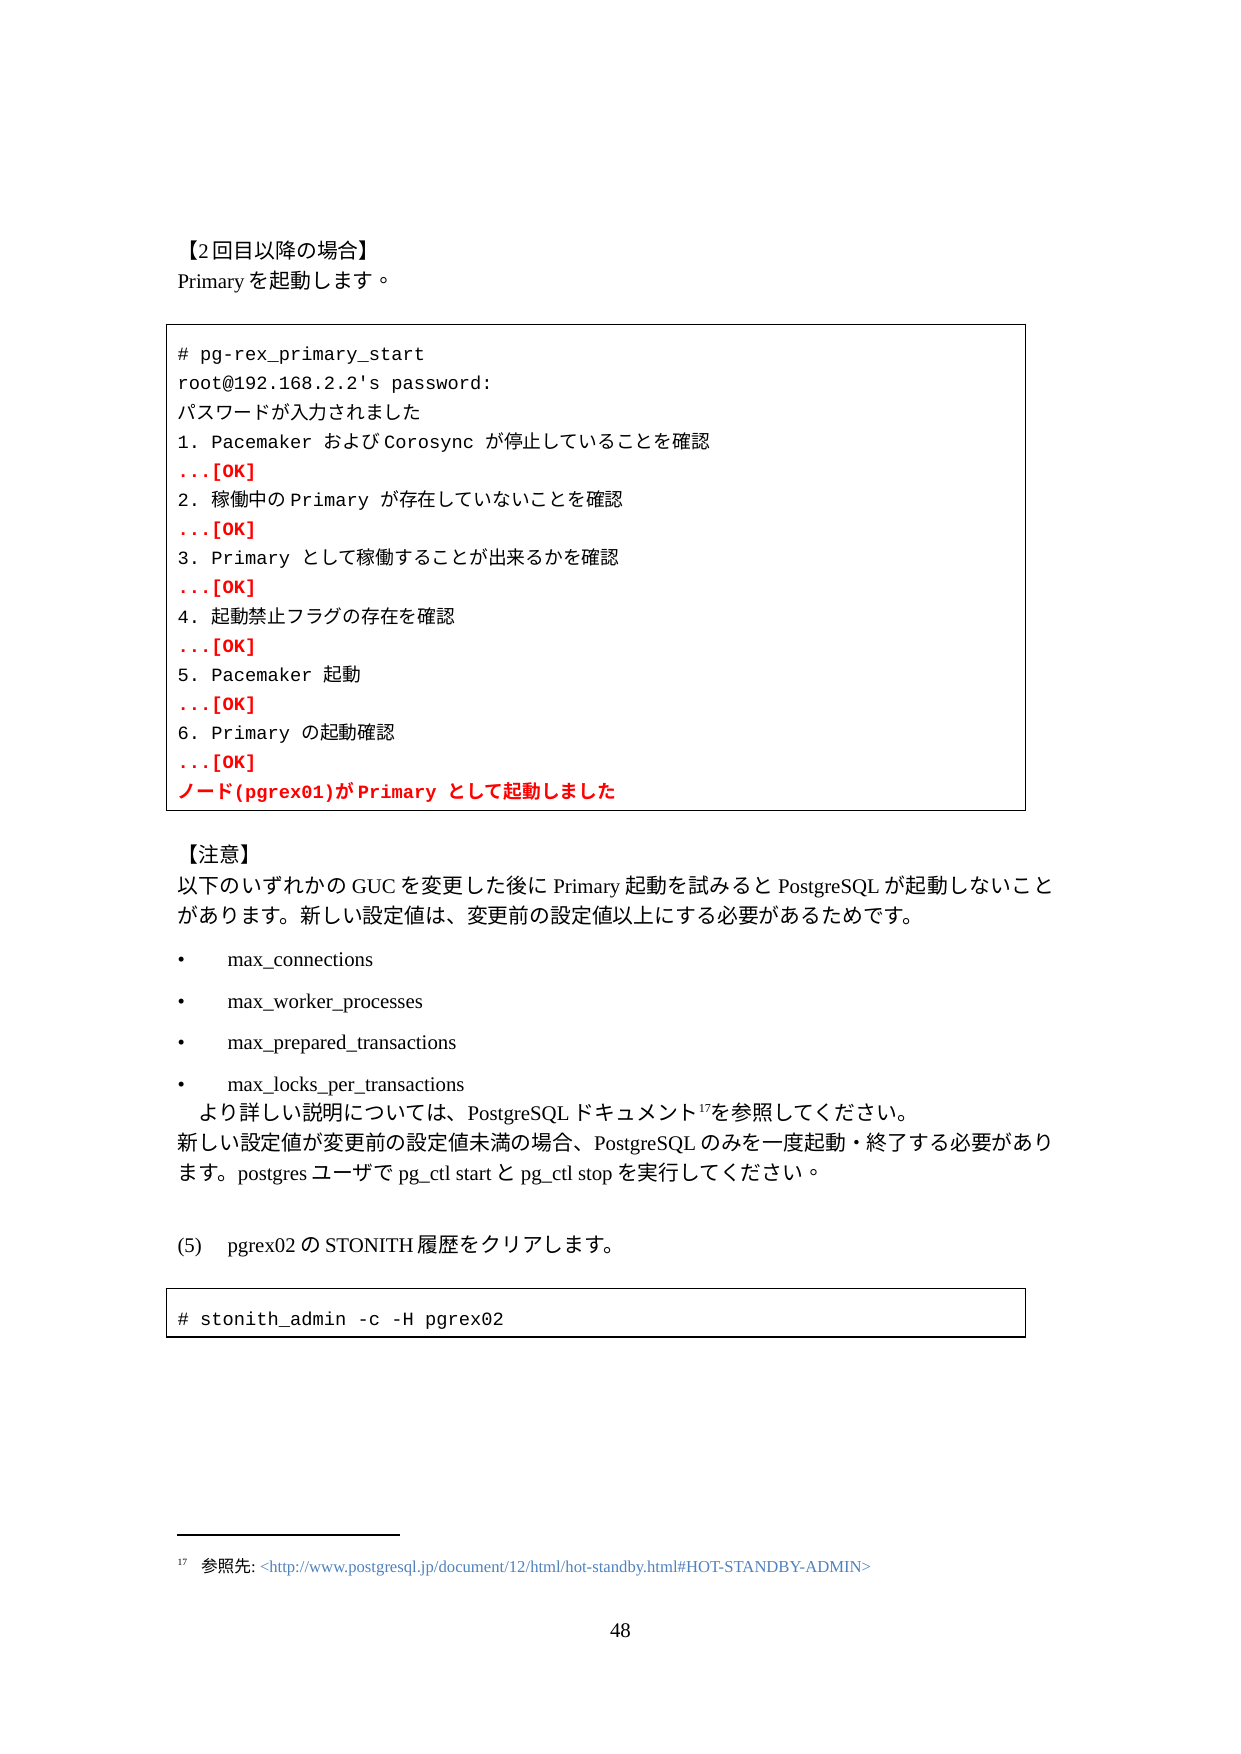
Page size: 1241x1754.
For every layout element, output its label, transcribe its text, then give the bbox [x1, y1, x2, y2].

text 新しい設定値が変更前の設定値未満の場合、PostgreSQLのみを一度起動・終了する必要があります。postgresユーザでpg_ctl startとpg_ctl stopを実行してください。 [177, 1126, 1054, 1187]
text 【注意】 [177, 840, 1054, 869]
list max_connections [177, 942, 1054, 971]
table_header # pg-rex_primary_start root@192.168.2.2's password: パスワードが入力されました 1. Pacemaker および Corosync が停止していることを確認 ...[OK] 2. 稼働中の Primary が存在していないことを確認 ...[OK] 3. Primary として稼働することが出来るかを確認 ...[OK] 4. 起動禁止フラグの存在を確認 ...[OK] 5. Pacemaker 起動 ...[OK] 6. Primary の起動確認 ...[OK] ノード(pgrex01)が Primary として起動しました [167, 325, 1025, 809]
list max_prepared_transactions [177, 1025, 1054, 1054]
text 以下のいずれかのGUCを変更した後にPrimary起動を試みるとPostgreSQLが起動しないことがあります。新しい設定値は、変更前の設定値以上にする必要があるためです。 [177, 869, 1054, 929]
list pgrex02のSTONITH履歴をクリアします。 [177, 1228, 1054, 1259]
table_header # stonith_admin -c -H pgrex02 [167, 1289, 1025, 1336]
list max_worker_processes [177, 983, 1054, 1013]
list max_locks_per_transactions [177, 1067, 1054, 1096]
text 【2回目以降の場合】 [177, 236, 1054, 265]
text より詳しい説明については、PostgreSQLドキュメントを参照してください。 [177, 1096, 1054, 1126]
text Primaryを起動します。 [177, 265, 1054, 294]
